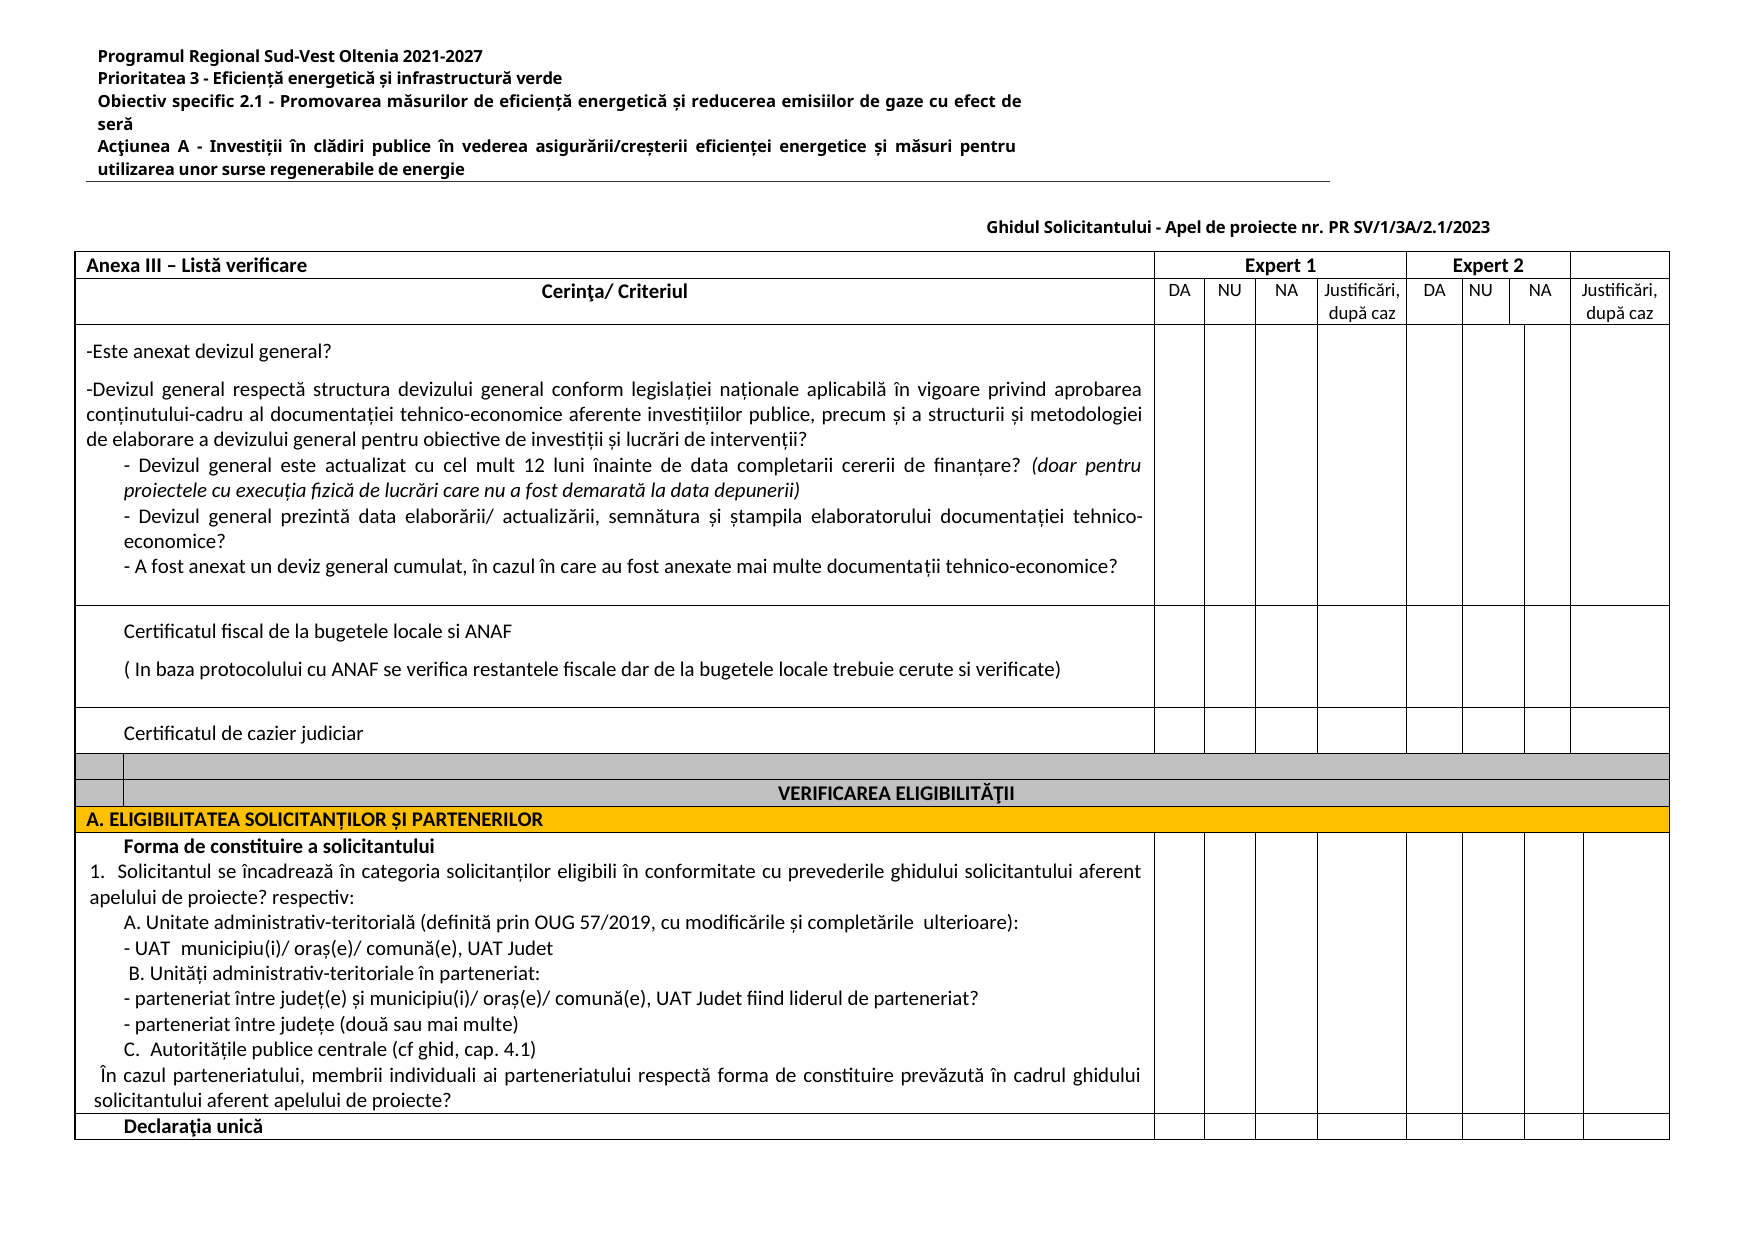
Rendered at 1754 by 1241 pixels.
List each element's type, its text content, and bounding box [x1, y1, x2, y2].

table_cell [1407, 1114, 1462, 1139]
table_cell [1463, 1114, 1524, 1139]
table_cell NU [1463, 279, 1509, 324]
table_cell [1318, 606, 1406, 707]
table_cell [1318, 833, 1406, 1113]
table_cell [1571, 325, 1669, 604]
table_cell [76, 754, 123, 779]
table_cell Certificatul fiscal de la bugetele locale si ANAF ( In baza protocolului cu ANAF se verifica restantele fiscale dar de la bugetele locale trebuie cerute si verificate) [76, 606, 1154, 707]
table_cell [1318, 708, 1406, 753]
table_cell Justificări, după caz [1318, 279, 1406, 324]
table_cell [1407, 708, 1462, 753]
table_header Anexa III – Listă verificare [76, 252, 1154, 277]
table_cell NU [1205, 279, 1255, 324]
table_cell [1256, 1114, 1317, 1139]
table_cell NA [1510, 279, 1570, 324]
table_cell [1318, 1114, 1406, 1139]
table_cell [1205, 708, 1255, 753]
table_cell [1571, 606, 1669, 707]
table_cell [1205, 1114, 1255, 1139]
table_cell [1155, 708, 1204, 753]
table_cell [1205, 606, 1255, 707]
table_cell [1525, 1114, 1583, 1139]
table_cell [1525, 833, 1583, 1113]
table_cell [1525, 325, 1570, 604]
table_cell [1463, 325, 1524, 604]
table_cell [1584, 1114, 1669, 1139]
table_cell Certificatul de cazier judiciar [76, 708, 1154, 753]
table_cell [1155, 1114, 1204, 1139]
table_header [1571, 252, 1669, 277]
table_cell Cerinţa/ Criteriul [76, 279, 1154, 324]
table_cell [1571, 708, 1669, 753]
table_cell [76, 1114, 1154, 1139]
table_cell DA [1407, 279, 1462, 324]
table_cell [1256, 606, 1317, 707]
table_header Expert 2 [1407, 252, 1570, 277]
table_cell Justificări, după caz [1571, 279, 1669, 324]
table_cell [1205, 833, 1255, 1113]
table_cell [76, 325, 1154, 604]
table_cell [1525, 606, 1570, 707]
table_cell DA [1155, 279, 1204, 324]
table_cell [1155, 606, 1204, 707]
table_cell [1318, 325, 1406, 604]
table_cell [1463, 833, 1524, 1113]
table_cell [124, 754, 1669, 779]
table_cell [1256, 325, 1317, 604]
table_cell [1407, 325, 1462, 604]
table_cell [1525, 708, 1570, 753]
table_cell VERIFICAREA ELIGIBILITĂŢII [124, 780, 1669, 806]
table_cell [1407, 833, 1462, 1113]
table_cell Forma de constituire a solicitantului 1. Solicitantul se încadrează în categoria solicitanților eligibili în conformitate cu prevederile ghidului solicitantului aferent apelului de proiecte? respectiv: A. Unitate administrativ-teritorială (definită prin OUG 57/2019, cu modificările și completările ulterioare): - UAT municipiu(i)/ oraș(e)/ comună(e), UAT Judet B. Unități administrativ-teritoriale în parteneriat: - parteneriat între județ(e) și municipiu(i)/ oraș(e)/ comună(e), UAT Judet fiind liderul de parteneriat? - parteneriat între județe (două sau mai multe) C. Autoritățile publice centrale (cf ghid, cap. 4.1) În cazul parteneriatului, membrii individuali ai parteneriatului respectă forma de constituire prevăzută în cadrul ghidului solicitantului aferent apelului de proiecte? [76, 833, 1154, 1113]
table_cell [1407, 606, 1462, 707]
table_cell A. ELIGIBILITATEA SOLICITANȚILOR ȘI PARTENERILOR [76, 807, 1669, 832]
table_cell [1463, 708, 1524, 753]
table_header Expert 1 [1155, 252, 1406, 277]
table_cell [1155, 325, 1204, 604]
table_cell NA [1256, 279, 1317, 324]
table_cell [1463, 606, 1524, 707]
table_cell [76, 780, 123, 806]
table_cell [1155, 833, 1204, 1113]
table_cell [1256, 708, 1317, 753]
table_cell [1205, 325, 1255, 604]
table_cell [1256, 833, 1317, 1113]
table_cell [1584, 833, 1669, 1113]
